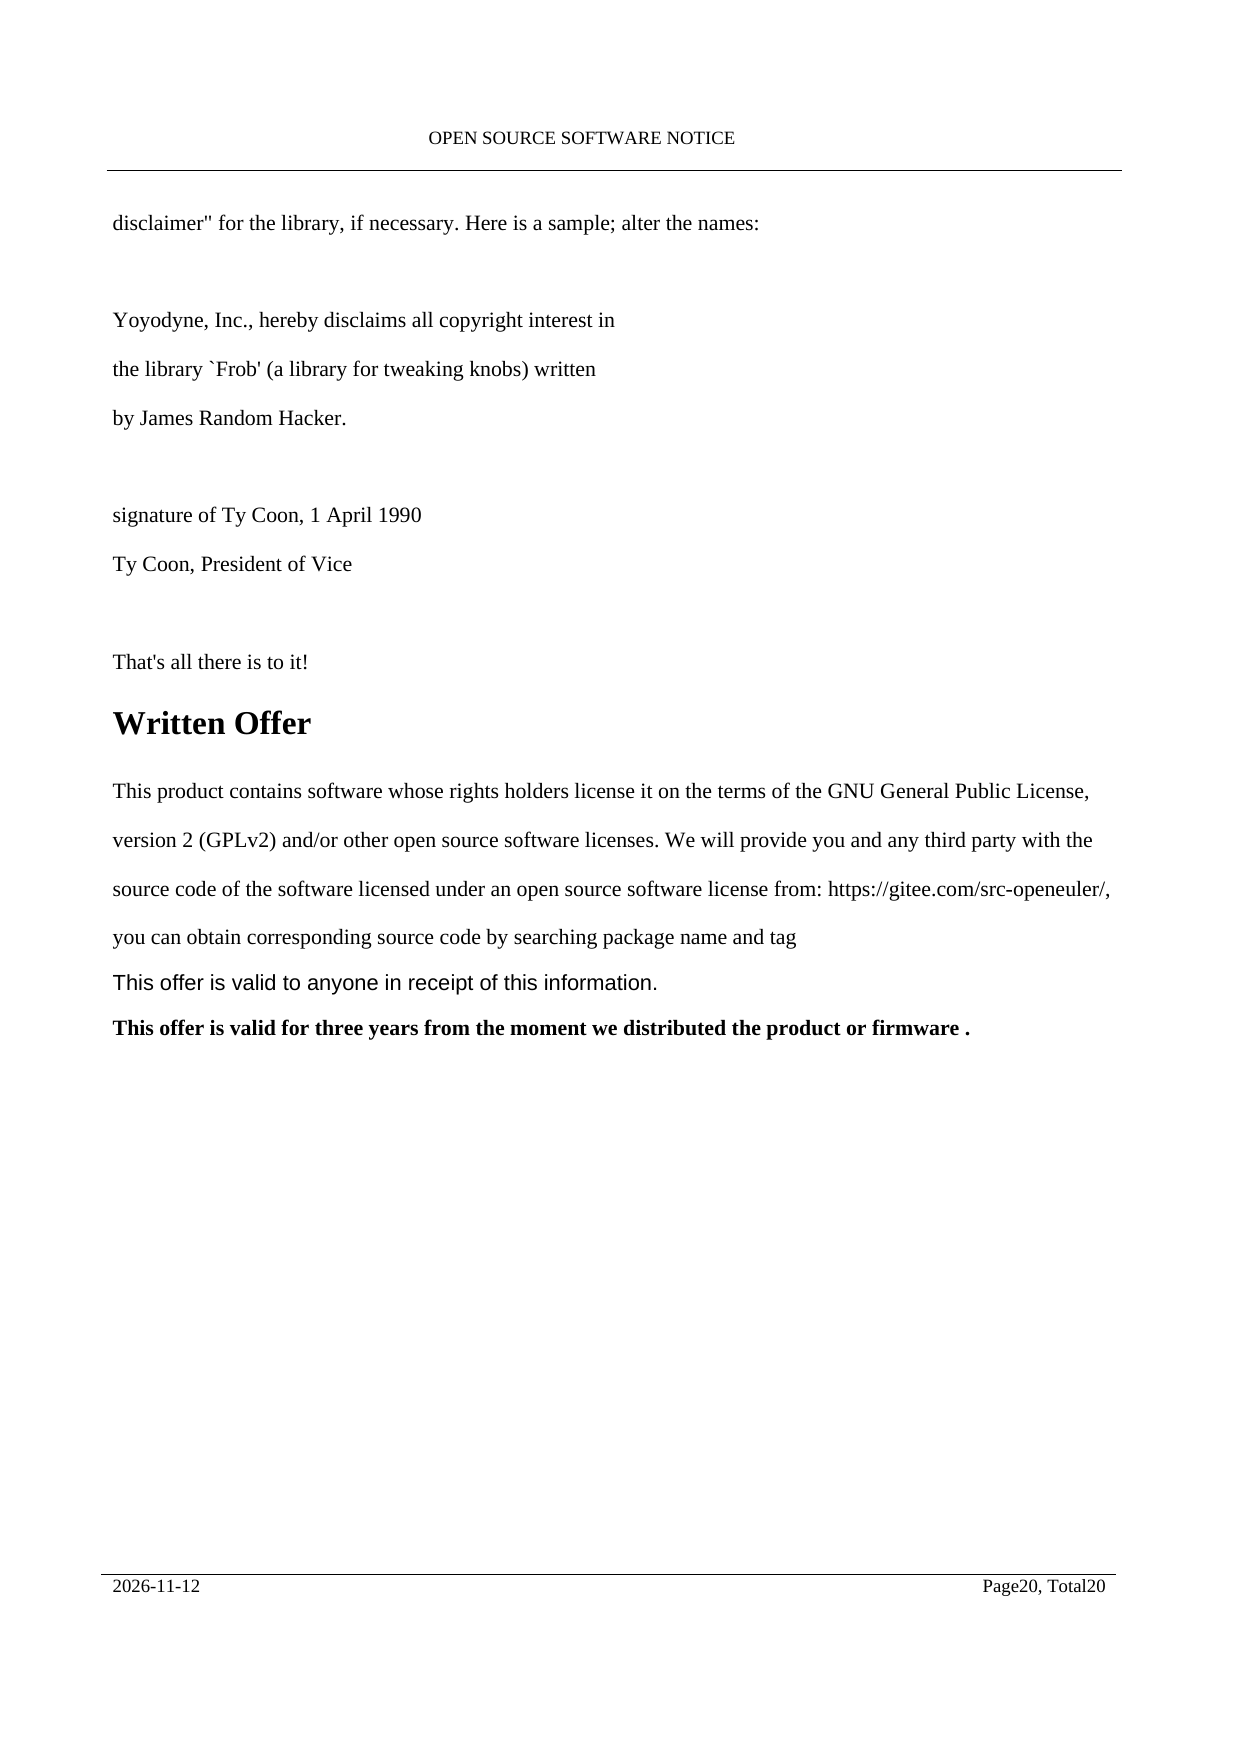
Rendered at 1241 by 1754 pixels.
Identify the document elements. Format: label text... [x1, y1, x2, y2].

text This offer is valid to anyone in receipt of this information. [112, 966, 1128, 998]
text Written Offer [112, 690, 1128, 755]
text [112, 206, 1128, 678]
text This product contains software whose rights holders license it on the terms of the GNU General Public License, version 2 (GPLv2) and/or other open source software licenses. We will provide you and any third party with the source code of the software licensed under an open source software license from: https://gitee.com/src-openeuler/, you can obtain corresponding source code by searching package name and tag [112, 774, 1128, 953]
text This offer is valid for three years from the moment we distributed the product or firmware . [112, 1011, 1128, 1043]
